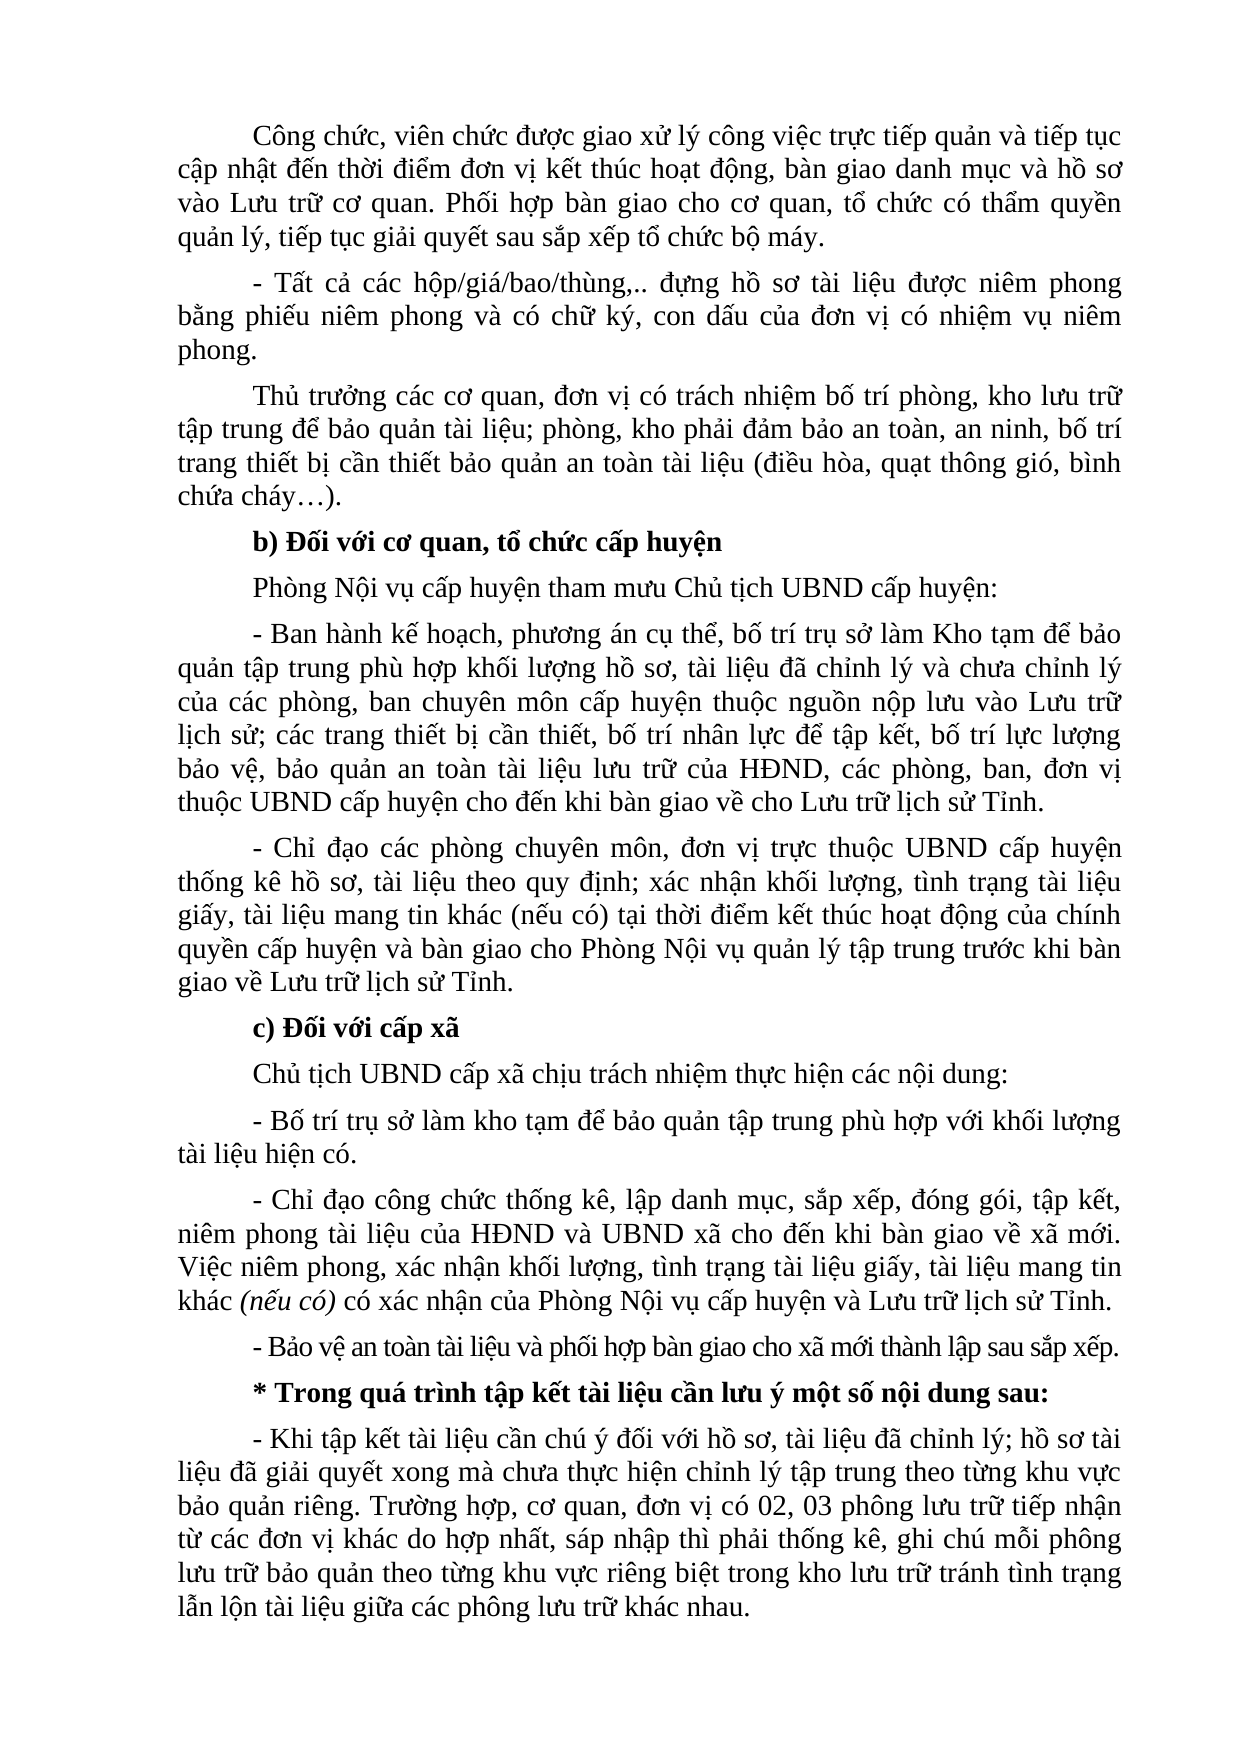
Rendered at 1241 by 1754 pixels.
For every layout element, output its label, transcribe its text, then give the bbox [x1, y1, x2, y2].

text Chủ tịch UBND cấp xã chịu trách nhiệm thực hiện các nội dung: [177, 1057, 1122, 1090]
text - Chỉ đạo các phòng chuyên môn, đơn vị trực thuộc UBND cấp huyện thống kê hồ sơ, tài liệu theo quy định; xác nhận khối lượng, tình trạng tài liệu giấy, tài liệu mang tin khác (nếu có) tại thời điểm kết thúc hoạt động của chính quyền cấp huyện và bàn giao cho Phòng Nội vụ quản lý tập trung trước khi bàn giao về Lưu trữ lịch sử Tỉnh. [177, 830, 1122, 998]
text - Chỉ đạo công chức thống kê, lập danh mục, sắp xếp, đóng gói, tập kết, niêm phong tài liệu của HĐND và UBND xã cho đến khi bàn giao về xã mới. Việc niêm phong, xác nhận khối lượng, tình trạng tài liệu giấy, tài liệu mang tin khác (nếu có) có xác nhận của Phòng Nội vụ cấp huyện và Lưu trữ lịch sử Tỉnh. [177, 1182, 1122, 1316]
text Thủ trưởng các cơ quan, đơn vị có trách nhiệm bố trí phòng, kho lưu trữ tập trung để bảo quản tài liệu; phòng, kho phải đảm bảo an toàn, an ninh, bố trí trang thiết bị cần thiết bảo quản an toàn tài liệu (điều hòa, quạt thông gió, bình chứa cháy…). [177, 378, 1122, 512]
text - Tất cả các hộp/giá/bao/thùng,.. đựng hồ sơ tài liệu được niêm phong bằng phiếu niêm phong và có chữ ký, con dấu của đơn vị có nhiệm vụ niêm phong. [177, 265, 1122, 365]
text - Bố trí trụ sở làm kho tạm để bảo quản tập trung phù hợp với khối lượng tài liệu hiện có. [177, 1103, 1122, 1170]
text Phòng Nội vụ cấp huyện tham mưu Chủ tịch UBND cấp huyện: [177, 571, 1122, 604]
text - Khi tập kết tài liệu cần chú ý đối với hồ sơ, tài liệu đã chỉnh lý; hồ sơ tài liệu đã giải quyết xong mà chưa thực hiện chỉnh lý tập trung theo từng khu vực bảo quản riêng. Trường hợp, cơ quan, đơn vị có 02, 03 phông lưu trữ tiếp nhận từ các đơn vị khác do hợp nhất, sáp nhập thì phải thống kê, ghi chú mỗi phông lưu trữ bảo quản theo từng khu vực riêng biệt trong kho lưu trữ tránh tình trạng lẫn lộn tài liệu giữa các phông lưu trữ khác nhau. [177, 1421, 1122, 1622]
text Công chức, viên chức được giao xử lý công việc trực tiếp quản và tiếp tục cập nhật đến thời điểm đơn vị kết thúc hoạt động, bàn giao danh mục và hồ sơ vào Lưu trữ cơ quan. Phối hợp bàn giao cho cơ quan, tổ chức có thẩm quyền quản lý, tiếp tục giải quyết sau sắp xếp tổ chức bộ máy. [177, 118, 1122, 252]
text c) Đối với cấp xã [177, 1011, 1122, 1044]
text * Trong quá trình tập kết tài liệu cần lưu ý một số nội dung sau: [177, 1375, 1122, 1408]
text b) Đối với cơ quan, tổ chức cấp huyện [177, 524, 1122, 558]
text - Bảo vệ an toàn tài liệu và phối hợp bàn giao cho xã mới thành lập sau sắp xếp. [177, 1329, 1122, 1362]
text - Ban hành kế hoạch, phương án cụ thể, bố trí trụ sở làm Kho tạm để bảo quản tập trung phù hợp khối lượng hồ sơ, tài liệu đã chỉnh lý và chưa chỉnh lý của các phòng, ban chuyên môn cấp huyện thuộc nguồn nộp lưu vào Lưu trữ lịch sử; các trang thiết bị cần thiết, bố trí nhân lực để tập kết, bố trí lực lượng bảo vệ, bảo quản an toàn tài liệu lưu trữ của HĐND, các phòng, ban, đơn vị thuộc UBND cấp huyện cho đến khi bàn giao về cho Lưu trữ lịch sử Tỉnh. [177, 617, 1122, 818]
